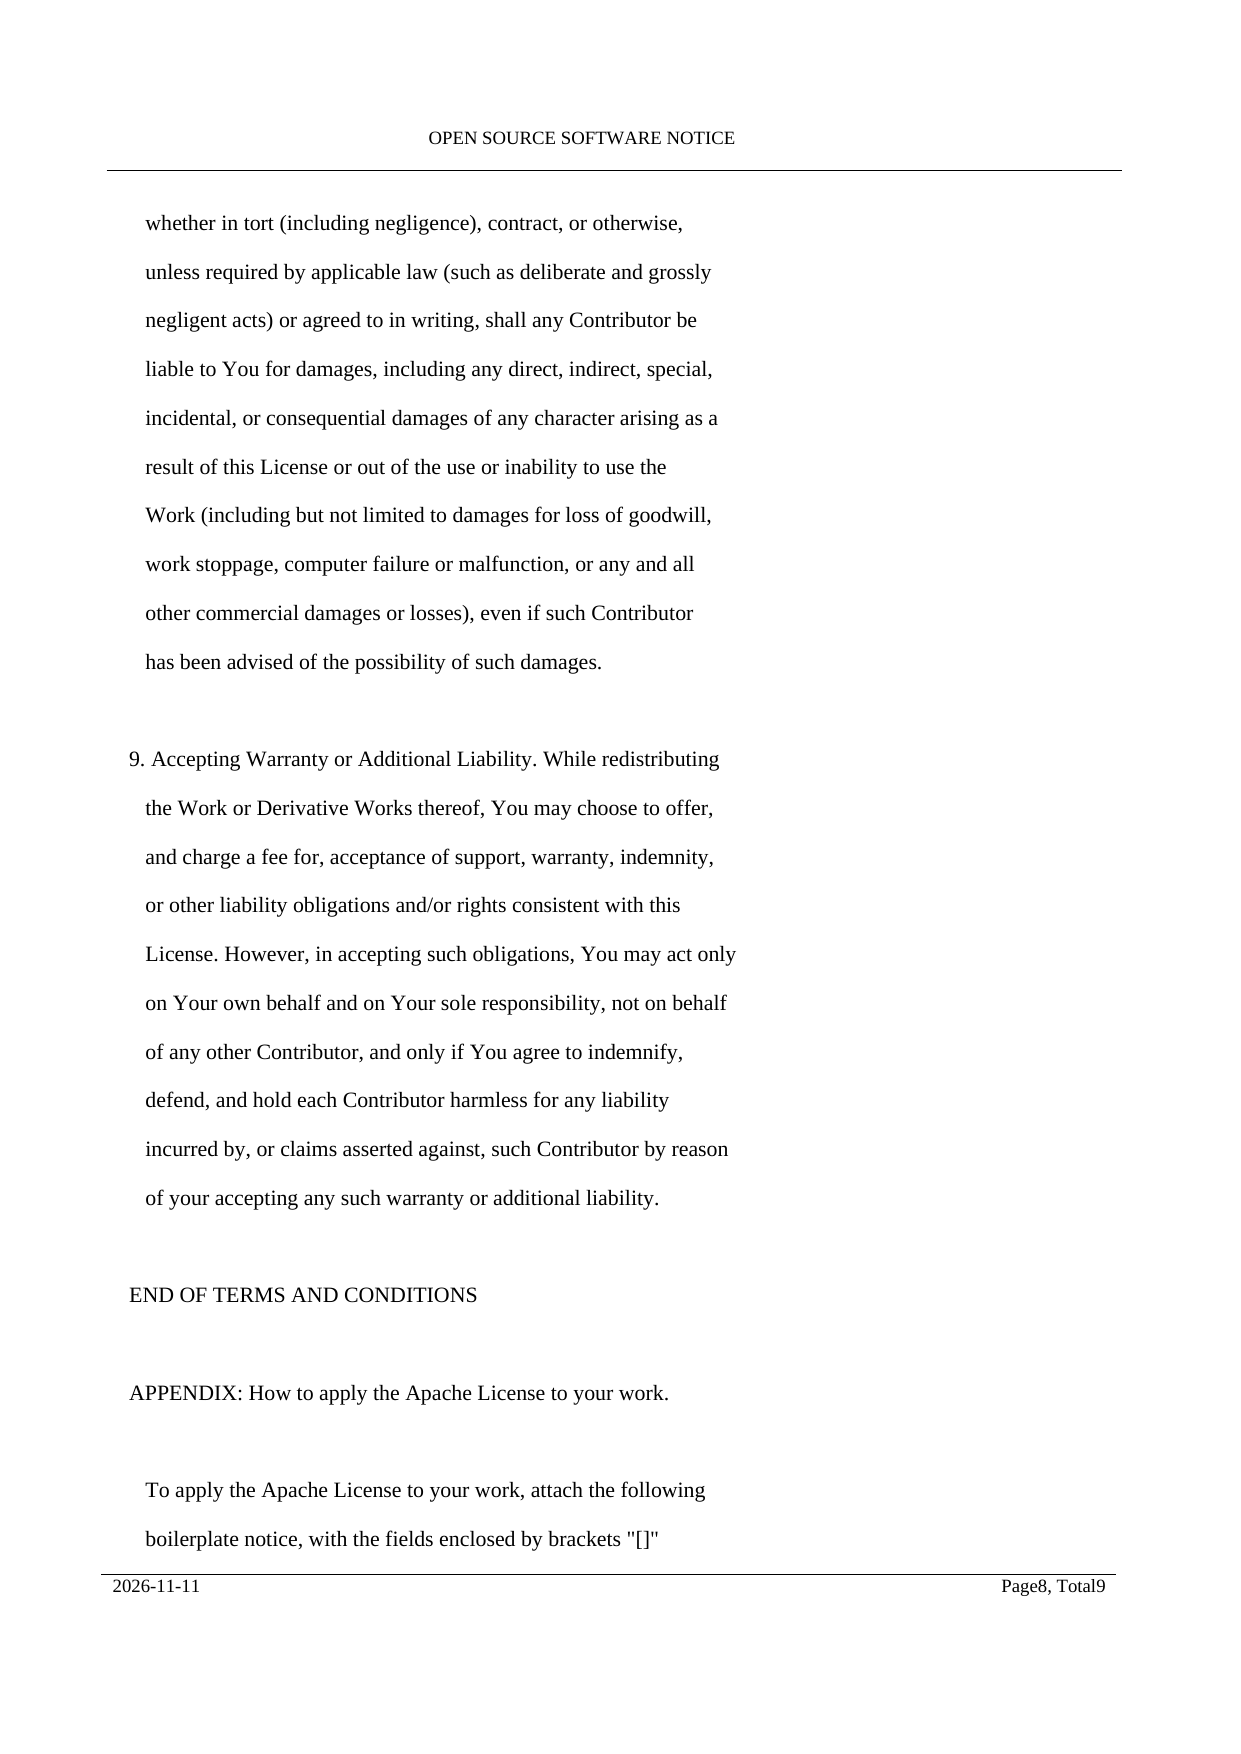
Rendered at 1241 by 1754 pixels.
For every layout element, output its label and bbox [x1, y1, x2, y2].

text [112, 206, 1128, 1555]
